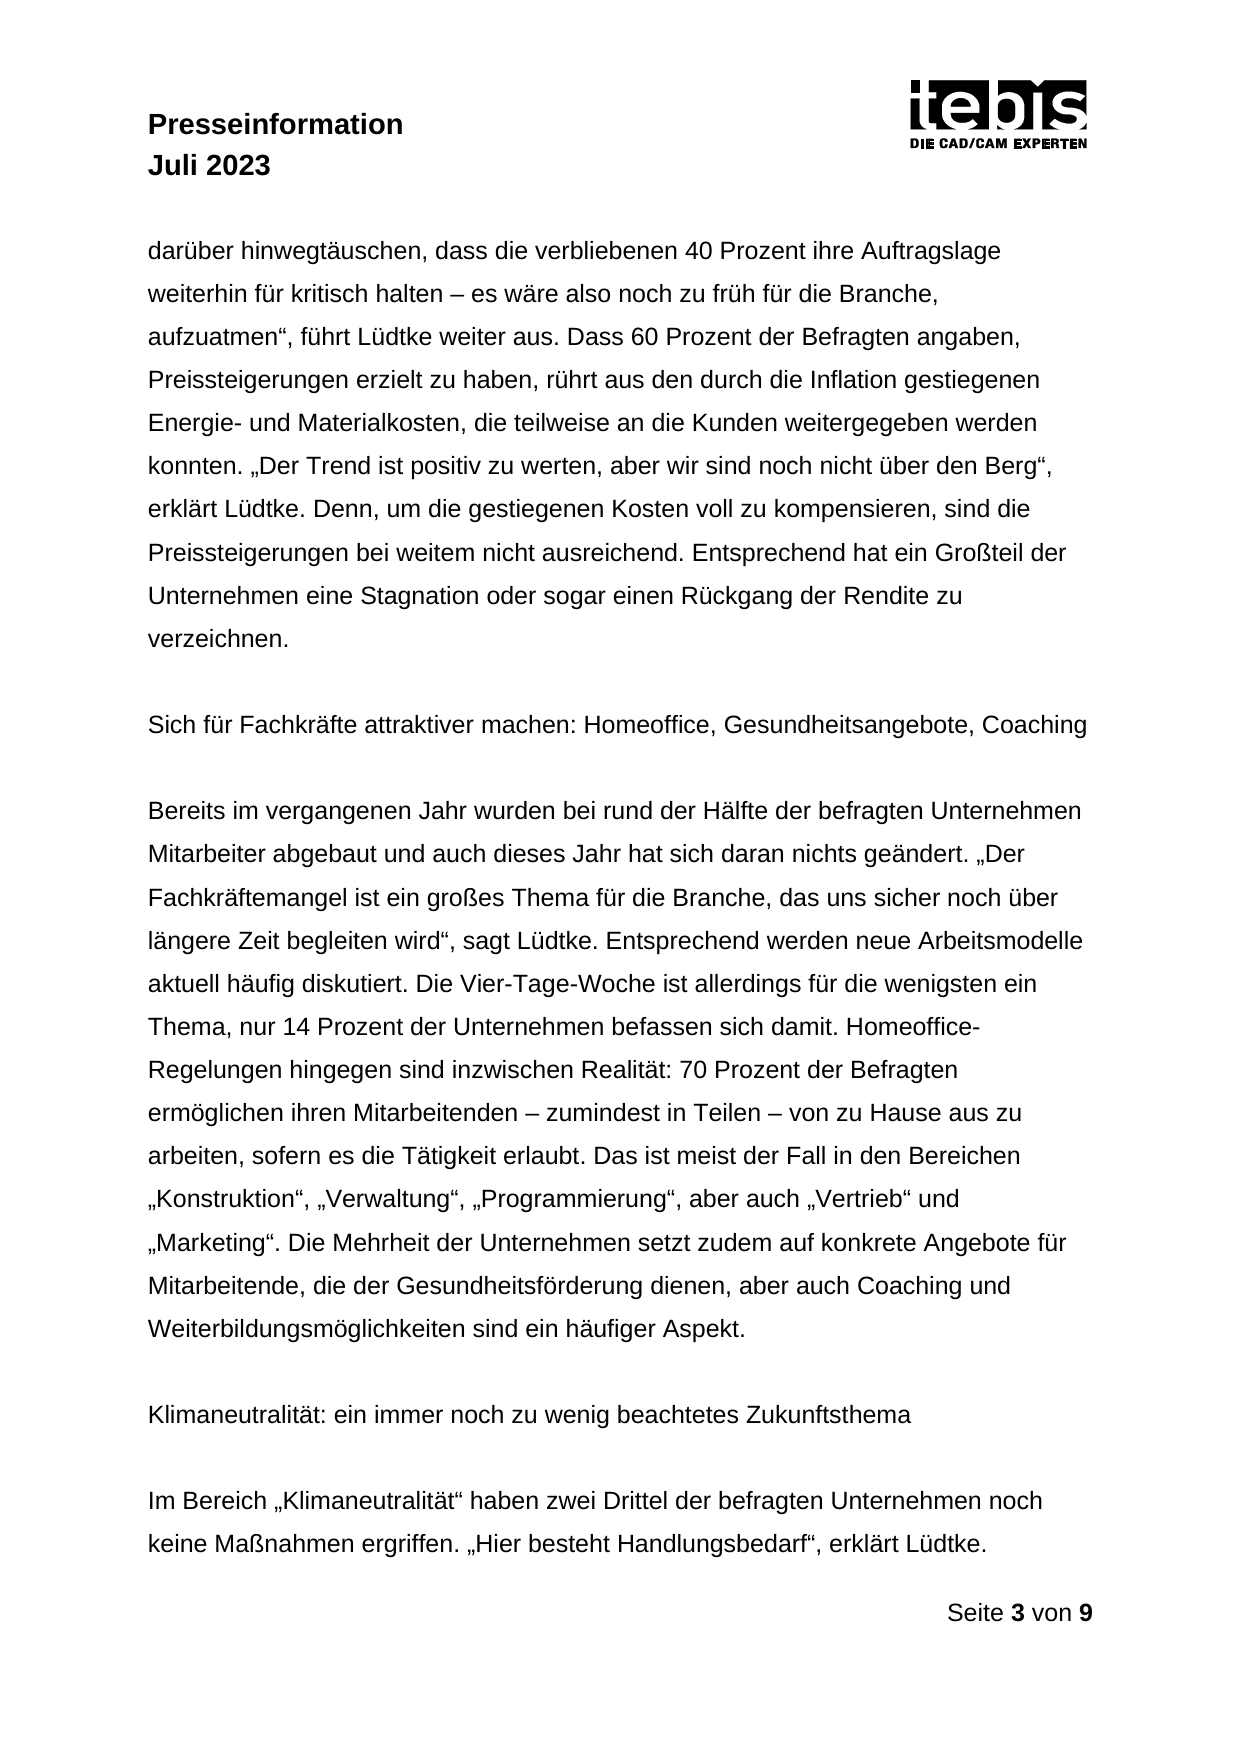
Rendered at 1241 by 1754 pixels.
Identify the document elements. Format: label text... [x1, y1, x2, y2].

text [148, 236, 1093, 652]
text Klimaneutralität: ein immer noch zu wenig beachtetes Zukunftsthema [148, 1400, 1093, 1429]
text Sich für Fachkräfte attraktiver machen: Homeoffice, Gesundheitsangebote, Coaching [148, 710, 1093, 739]
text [148, 1486, 1093, 1558]
text Bereits im vergangenen Jahr wurden bei rund der Hälfte der befragten Unternehmen Mitarbeiter abgebaut und auch dieses Jahr hat sich daran nichts geändert. „Der Fachkräftemangel ist ein großes Thema für die Branche, das uns sicher noch über längere Zeit begleiten wird“, sagt Lüdtke. Entsprechend werden neue Arbeitsmodelle aktuell häufig diskutiert. Die Vier-Tage-Woche ist allerdings für die wenigsten ein Thema, nur 14 Prozent der Unternehmen befassen sich damit. Homeoffice-Regelungen hingegen sind inzwischen Realität: 70 Prozent der Befragten ermöglichen ihren Mitarbeitenden – zumindest in Teilen – von zu Hause aus zu arbeiten, sofern es die Tätigkeit erlaubt. Das ist meist der Fall in den Bereichen „Konstruktion“, „Verwaltung“, „Programmierung“, aber auch „Vertrieb“ und „Marketing“. Die Mehrheit der Unternehmen setzt zudem auf konkrete Angebote für Mitarbeitende, die der Gesundheitsförderung dienen, aber auch Coaching und Weiterbildungsmöglichkeiten sind ein häufiger Aspekt. [148, 796, 1093, 1342]
